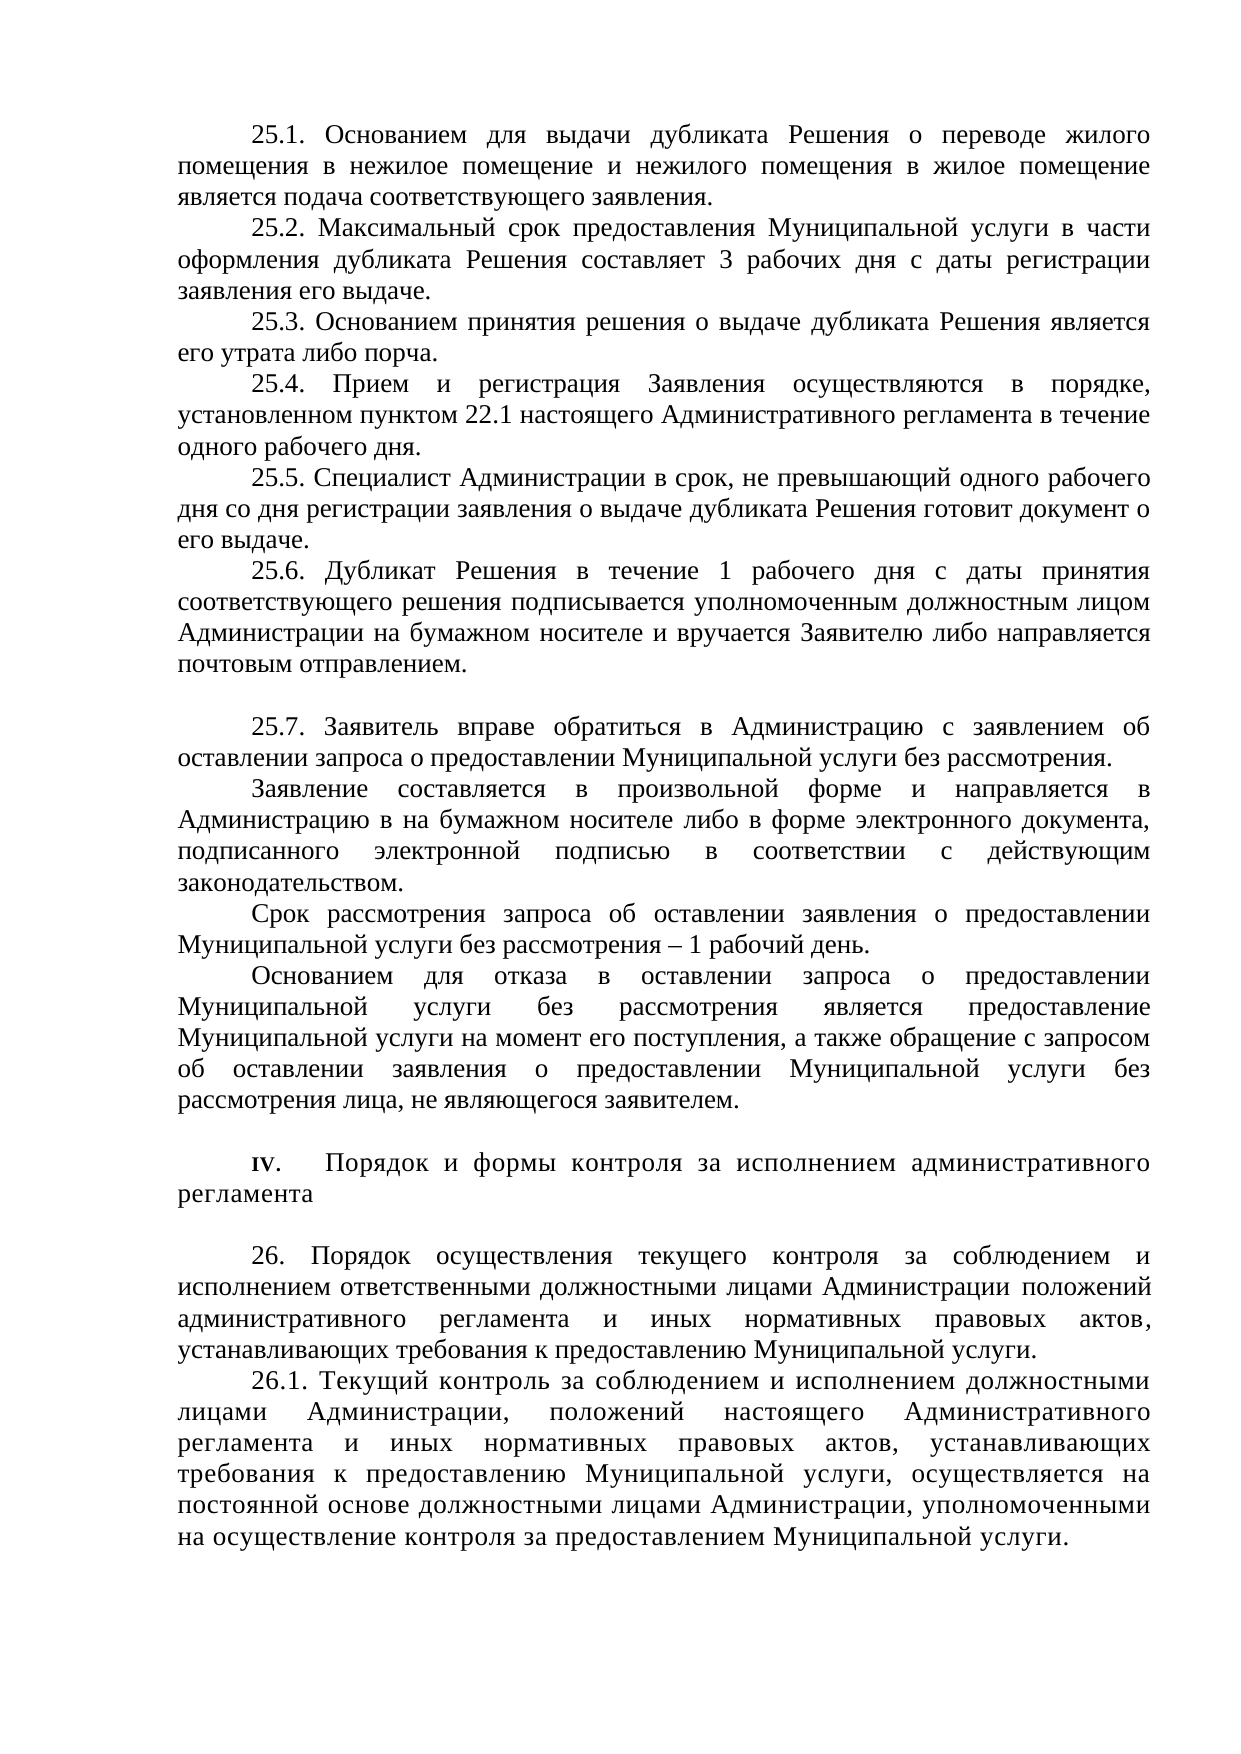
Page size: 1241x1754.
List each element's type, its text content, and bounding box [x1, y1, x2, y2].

text 25.4. Прием и регистрация Заявления осуществляются в порядке, установленном пунктом 22.1 настоящего Административного регламента в течение одного рабочего дня. [177, 367, 1152, 461]
text 26. Порядок осуществления текущего контроля за соблюдением и исполнением ответственными должностными лицами Администрации положений административного регламента и иных нормативных правовых актов, устанавливающих требования к предоставлению Муниципальной услуги. [177, 1239, 1152, 1364]
text Заявление составляется в произвольной форме и направляется в Администрацию в на бумажном носителе либо в форме электронного документа, подписанного электронной подписью в соответствии с действующим законодательством. [177, 772, 1152, 897]
list Порядок и формы контроля за исполнением административного регламента [177, 1146, 1152, 1208]
text 25.1. Основанием для выдачи дубликата Решения о переводе жилого помещения в нежилое помещение и нежилого помещения в жилое помещение является подача соответствующего заявления. [177, 118, 1152, 212]
text Срок рассмотрения запроса об оставлении заявления о предоставлении Муниципальной услуги без рассмотрения – 1 рабочий день. [177, 897, 1152, 959]
text 25.3. Основанием принятия решения о выдаче дубликата Решения является его утрата либо порча. [177, 305, 1152, 367]
text 25.6. Дубликат Решения в течение 1 рабочего дня с даты принятия соответствующего решения подписывается уполномоченным должностным лицом Администрации на бумажном носителе и вручается Заявителю либо направляется почтовым отправлением. [177, 554, 1152, 679]
text 26.1. Текущий контроль за соблюдением и исполнением должностными лицами Администрации, положений настоящего Административного регламента и иных нормативных правовых актов, устанавливающих требования к предоставлению Муниципальной услуги, осуществляется на постоянной основе должностными лицами Администрации, уполномоченными на осуществление контроля за предоставлением Муниципальной услуги. [177, 1364, 1152, 1551]
text 25.7. Заявитель вправе обратиться в Администрацию с заявлением об оставлении запроса о предоставлении Муниципальной услуги без рассмотрения. [177, 710, 1152, 772]
text Основанием для отказа в оставлении запроса о предоставлении Муниципальной услуги без рассмотрения является предоставление Муниципальной услуги на момент его поступления, а также обращение с запросом об оставлении заявления о предоставлении Муниципальной услуги без рассмотрения лица, не являющегося заявителем. [177, 959, 1152, 1115]
text 25.5. Специалист Администрации в срок, не превышающий одного рабочего дня со дня регистрации заявления о выдаче дубликата Решения готовит документ о его выдаче. [177, 461, 1152, 554]
text 25.2. Максимальный срок предоставления Муниципальной услуги в части оформления дубликата Решения составляет 3 рабочих дня с даты регистрации заявления его выдаче. [177, 212, 1152, 305]
